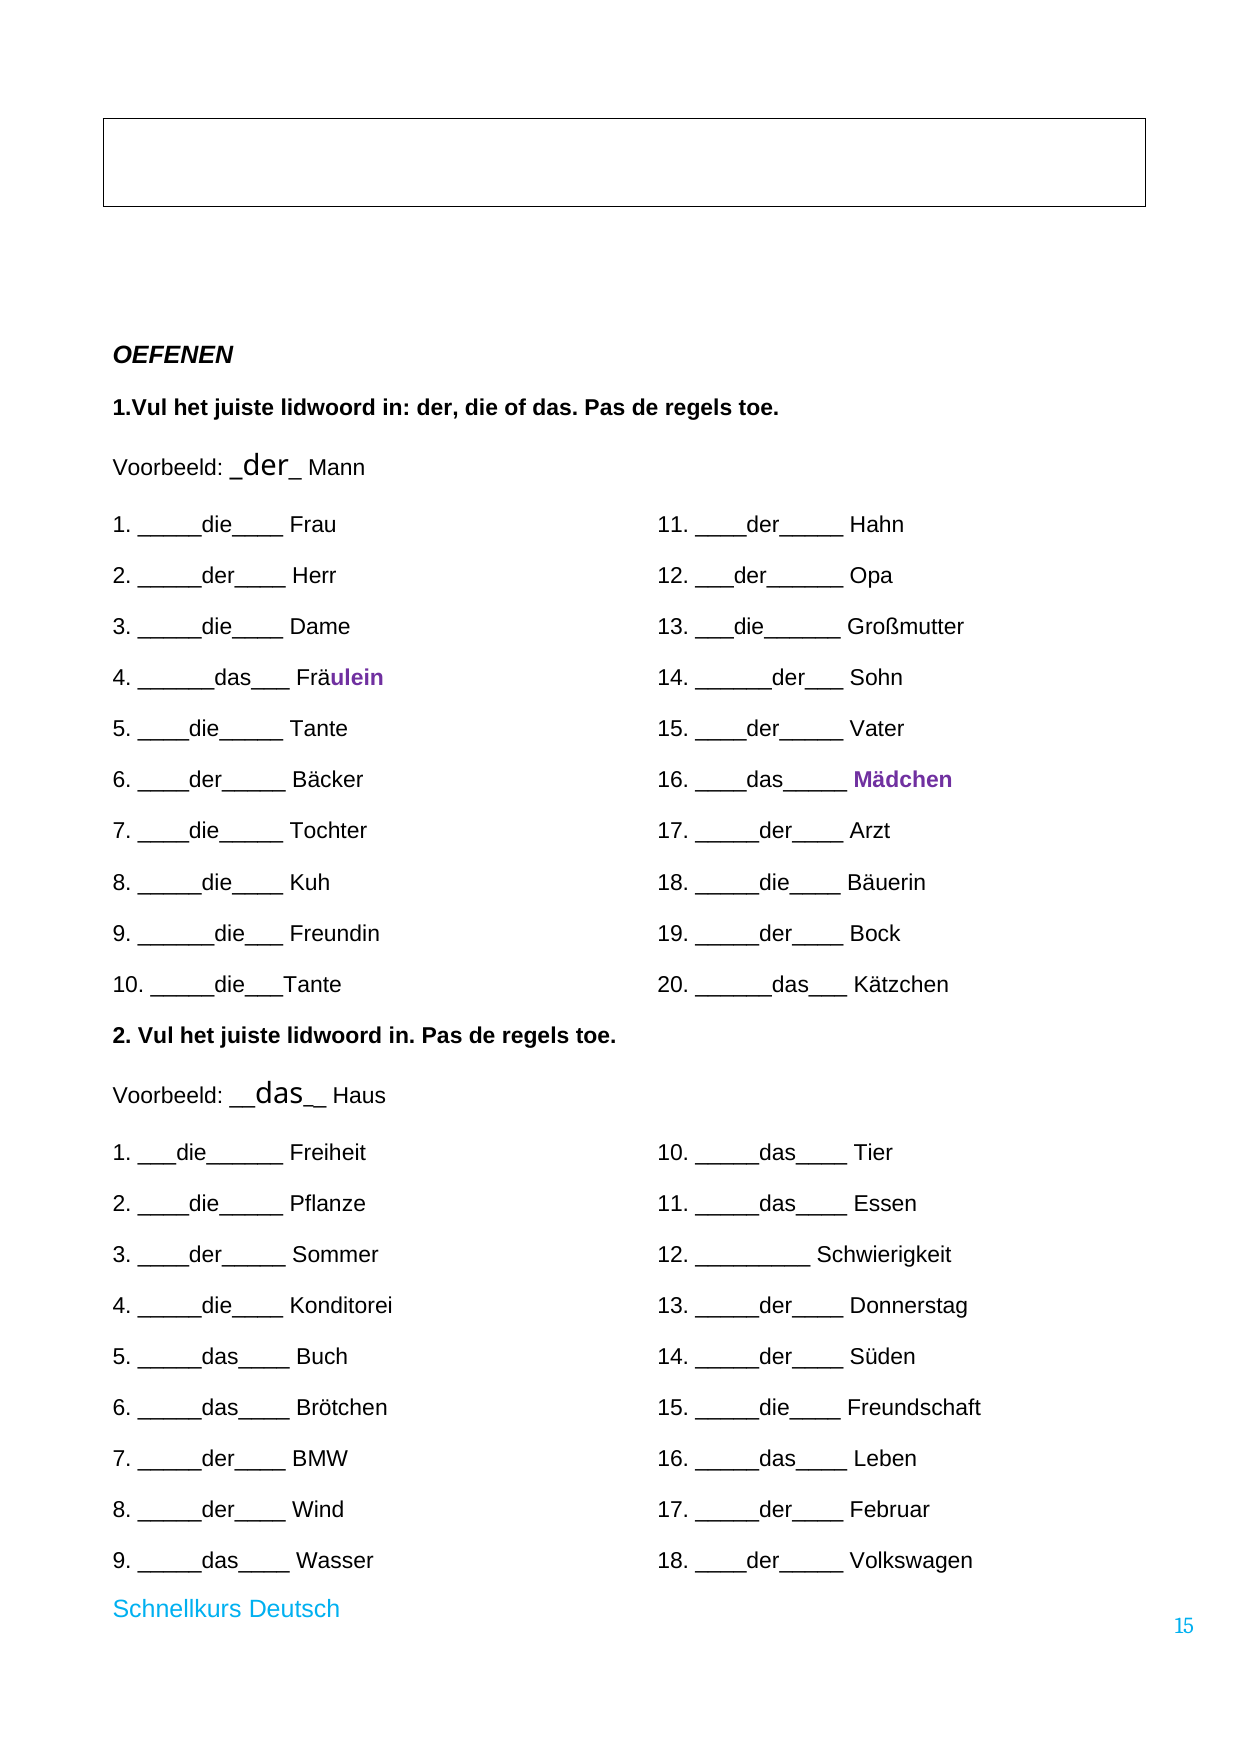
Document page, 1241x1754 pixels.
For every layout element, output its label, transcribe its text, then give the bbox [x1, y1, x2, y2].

text 12. _________ Schwierigkeit [657, 1241, 1128, 1267]
text 15. _____die____ Freundschaft [657, 1394, 1128, 1421]
text 1. ___die______ Freiheit [112, 1139, 583, 1165]
text 12. ___der______ Opa [657, 562, 1128, 588]
text 17. _____der____ Arzt [657, 817, 1128, 844]
text 1.Vul het juiste lidwoord in: der, die of das. Pas de regels toe. [112, 394, 1128, 420]
text 6. _____das____ Brötchen [112, 1394, 583, 1421]
text 18. ____der_____ Volkswagen [657, 1547, 1128, 1574]
text 13. _____der____ Donnerstag [657, 1292, 1128, 1318]
text 16. _____das____ Leben [657, 1445, 1128, 1472]
text 6. ____der_____ Bäcker [112, 766, 583, 793]
text 20. ______das___ Kätzchen [657, 971, 1128, 997]
text 3. ____der_____ Sommer [112, 1241, 583, 1267]
text 11. _____das____ Essen [657, 1190, 1128, 1216]
text 10. _____die___Tante [112, 971, 583, 997]
text 10. _____das____ Tier [657, 1139, 1128, 1165]
text 2. Vul het juiste lidwoord in. Pas de regels toe. [112, 1022, 1128, 1048]
text 9. _____das____ Wasser [112, 1547, 583, 1574]
text 7. _____der____ BMW [112, 1445, 583, 1472]
text 5. _____das____ Buch [112, 1343, 583, 1369]
text 15. ____der_____ Vater [657, 715, 1128, 742]
text 4. _____die____ Konditorei [112, 1292, 583, 1318]
text 1. _____die____ Frau [112, 511, 583, 537]
text 14. ______der___ Sohn [657, 664, 1128, 691]
text 8. _____der____ Wind [112, 1496, 583, 1523]
text Voorbeeld: _der_ Mann [112, 445, 1128, 484]
text 3. _____die____ Dame [112, 613, 583, 639]
text 14. _____der____ Süden [657, 1343, 1128, 1369]
text 9. ______die___ Freundin [112, 919, 583, 946]
text OEFENEN [112, 340, 1128, 368]
text 17. _____der____ Februar [657, 1496, 1128, 1523]
text 19. _____der____ Bock [657, 919, 1128, 946]
text 11. ____der_____ Hahn [657, 511, 1128, 537]
text Voorbeeld: __das__ Haus [112, 1073, 1128, 1112]
text 18. _____die____ Bäuerin [657, 868, 1128, 895]
text 7. ____die_____ Tochter [112, 817, 583, 844]
text 2. ____die_____ Pflanze [112, 1190, 583, 1216]
text 4. ______das___ Fräulein [112, 664, 583, 691]
text 5. ____die_____ Tante [112, 715, 583, 742]
text 13. ___die______ Großmutter [657, 613, 1128, 639]
text 2. _____der____ Herr [112, 562, 583, 588]
text 16. ____das_____ Mädchen [657, 766, 1128, 793]
text 8. _____die____ Kuh [112, 868, 583, 895]
